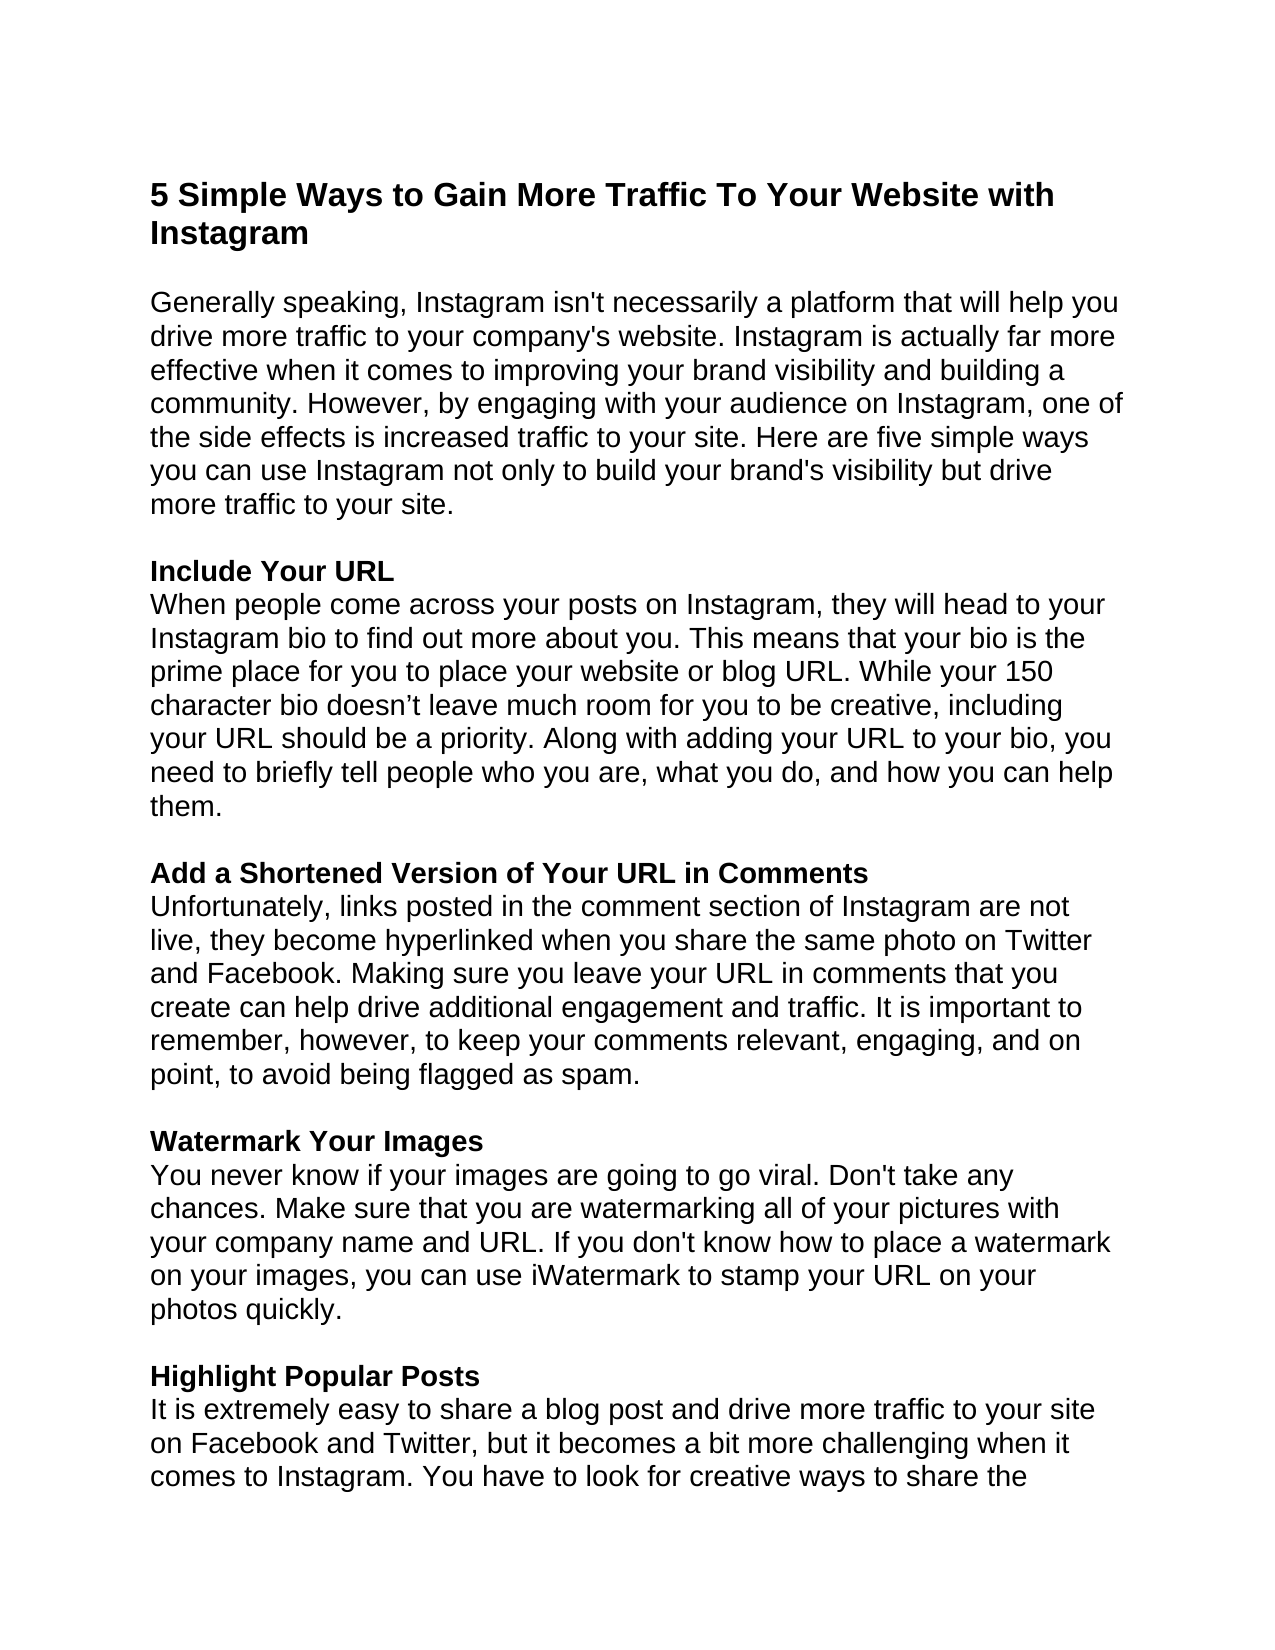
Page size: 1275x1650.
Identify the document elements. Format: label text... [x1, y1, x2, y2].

text Add a Shortened Version of Your URL in Comments [150, 856, 1125, 889]
text Generally speaking, Instagram isn't necessarily a platform that will help you drive more traffic to your company's website. Instagram is actually far more effective when it comes to improving your brand visibility and building a community. However, by engaging with your audience on Instagram, one of the side effects is increased traffic to your site. Here are five simple ways you can use Instagram not only to build your brand's visibility but drive more traffic to your site. [150, 285, 1125, 520]
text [150, 1392, 1125, 1493]
text Watermark Your Images [150, 1124, 1125, 1157]
subtitle 5 Simple Ways to Gain More Traffic To Your Website with Instagram [150, 175, 1125, 252]
text Unfortunately, links posted in the comment section of Instagram are not live, they become hyperlinked when you share the same photo on Twitter and Facebook. Making sure you leave your URL in comments that you create can help drive additional engagement and traffic. It is important to remember, however, to keep your comments relevant, engaging, and on point, to avoid being flagged as spam. [150, 889, 1125, 1090]
text When people come across your posts on Instagram, they will head to your Instagram bio to find out more about you. This means that your bio is the prime place for you to place your website or blog URL. While your 150 character bio doesn’t leave much room for you to be creative, including your URL should be a priority. Along with adding your URL to your bio, you need to briefly tell people who you are, what you do, and how you can help them. [150, 587, 1125, 822]
text Highlight Popular Posts [150, 1359, 1125, 1392]
text Include Your URL [150, 554, 1125, 587]
text You never know if your images are going to go viral. Don't take any chances. Make sure that you are watermarking all of your pictures with your company name and URL. If you don't know how to place a watermark on your images, you can use iWatermark to stamp your URL on your photos quickly. [150, 1157, 1125, 1325]
